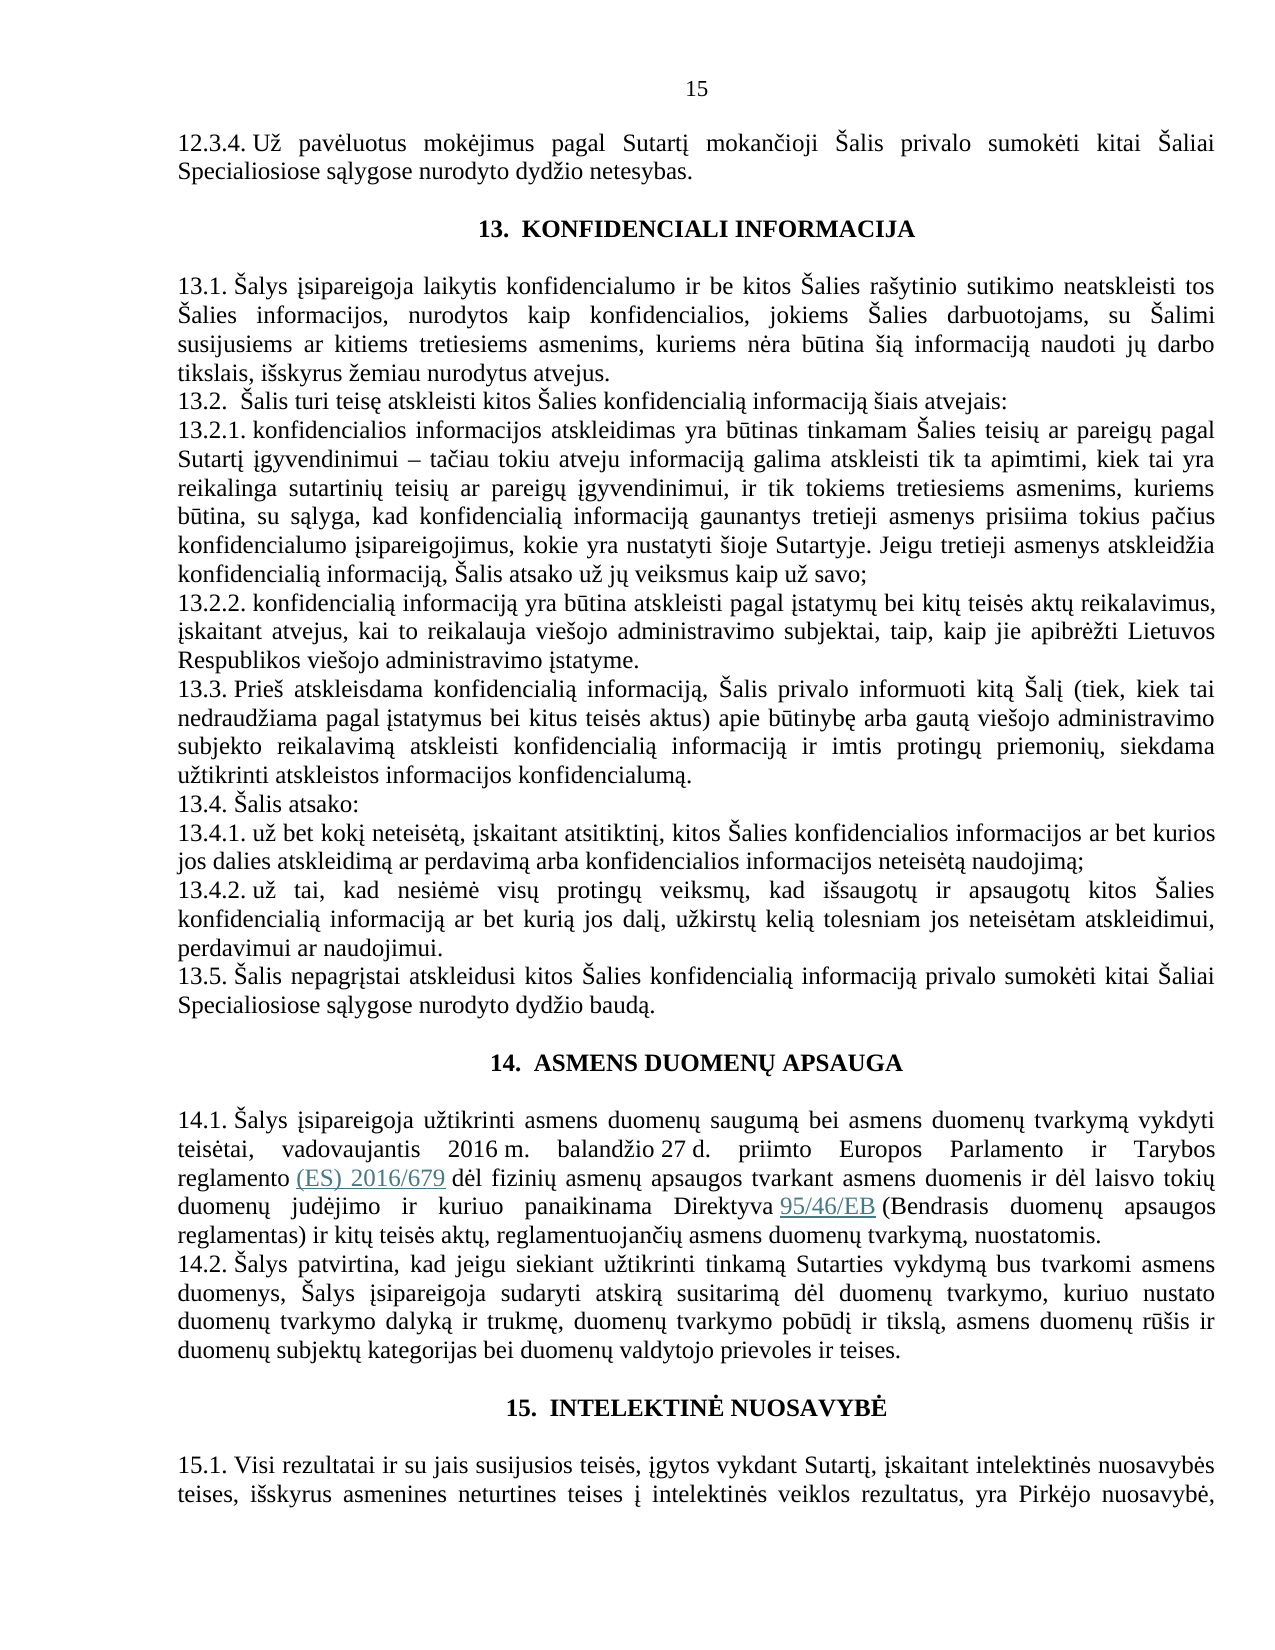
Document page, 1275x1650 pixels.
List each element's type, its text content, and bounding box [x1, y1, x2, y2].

text 13.1. Šalys įsipareigoja laikytis konfidencialumo ir be kitos Šalies rašytinio sutikimo neatskleisti tos Šalies informacijos, nurodytos kaip konfidencialios, jokiems Šalies darbuotojams, su Šalimi susijusiems ar kitiems tretiesiems asmenims, kuriems nėra būtina šią informaciją naudoti jų darbo tikslais, išskyrus žemiau nurodytus atvejus. [177, 271, 1216, 386]
text 13.2.1. konfidencialios informacijos atskleidimas yra būtinas tinkamam Šalies teisių ar pareigų pagal Sutartį įgyvendinimui – tačiau tokiu atveju informaciją galima atskleisti tik ta apimtimi, kiek tai yra reikalinga sutartinių teisių ar pareigų įgyvendinimui, ir tik tokiems tretiesiems asmenims, kuriems būtina, su sąlyga, kad konfidencialią informaciją gaunantys tretieji asmenys prisiima tokius pačius konfidencialumo įsipareigojimus, kokie yra nustatyti šioje Sutartyje. Jeigu tretieji asmenys atskleidžia konfidencialią informaciją, Šalis atsako už jų veiksmus kaip už savo; [177, 415, 1216, 588]
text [177, 1450, 1216, 1508]
text 13.2.2. konfidencialią informaciją yra būtina atskleisti pagal įstatymų bei kitų teisės aktų reikalavimus, įskaitant atvejus, kai to reikalauja viešojo administravimo subjektai, taip, kaip jie apibrėžti Lietuvos Respublikos viešojo administravimo įstatyme. [177, 588, 1216, 674]
text 13.5. Šalis nepagrįstai atskleidusi kitos Šalies konfidencialią informaciją privalo sumokėti kitai Šaliai Specialiosiose sąlygose nurodyto dydžio baudą. [177, 961, 1216, 1019]
text 12.3.4. Už pavėluotus mokėjimus pagal Sutartį mokančioji Šalis privalo sumokėti kitai Šaliai Specialiosiose sąlygose nurodyto dydžio netesybas. [177, 128, 1216, 185]
text 13. KONFIDENCIALI INFORMACIJA [177, 214, 1216, 243]
text 14.2. Šalys patvirtina, kad jeigu siekiant užtikrinti tinkamą Sutarties vykdymą bus tvarkomi asmens duomenys, Šalys įsipareigoja sudaryti atskirą susitarimą dėl duomenų tvarkymo, kuriuo nustato duomenų tvarkymo dalyką ir trukmę, duomenų tvarkymo pobūdį ir tikslą, asmens duomenų rūšis ir duomenų subjektų kategorijas bei duomenų valdytojo prievoles ir teises. [177, 1249, 1216, 1364]
text 13.4.1. už bet kokį neteisėtą, įskaitant atsitiktinį, kitos Šalies konfidencialios informacijos ar bet kurios jos dalies atskleidimą ar perdavimą arba konfidencialios informacijos neteisėtą naudojimą; [177, 818, 1216, 875]
text 14. ASMENS DUOMENŲ APSAUGA [177, 1048, 1216, 1076]
text 13.2. Šalis turi teisę atskleisti kitos Šalies konfidencialią informaciją šiais atvejais: [177, 386, 1216, 415]
text 13.4. Šalis atsako: [177, 789, 1216, 818]
text 14.1. Šalys įsipareigoja užtikrinti asmens duomenų saugumą bei asmens duomenų tvarkymą vykdyti teisėtai, vadovaujantis 2016 m. balandžio 27 d. priimto Europos Parlamento ir Tarybos reglamento (ES) 2016/679 dėl fizinių asmenų apsaugos tvarkant asmens duomenis ir dėl laisvo tokių duomenų judėjimo ir kuriuo panaikinama Direktyva 95/46/EB (Bendrasis duomenų apsaugos reglamentas) ir kitų teisės aktų, reglamentuojančių asmens duomenų tvarkymą, nuostatomis. [177, 1105, 1216, 1249]
text 13.4.2. už tai, kad nesiėmė visų protingų veiksmų, kad išsaugotų ir apsaugotų kitos Šalies konfidencialią informaciją ar bet kurią jos dalį, užkirstų kelią tolesniam jos neteisėtam atskleidimui, perdavimui ar naudojimui. [177, 875, 1216, 961]
text 15. INTELEKTINĖ NUOSAVYBĖ [177, 1393, 1216, 1421]
text 13.3. Prieš atskleisdama konfidencialią informaciją, Šalis privalo informuoti kitą Šalį (tiek, kiek tai nedraudžiama pagal įstatymus bei kitus teisės aktus) apie būtinybę arba gautą viešojo administravimo subjekto reikalavimą atskleisti konfidencialią informaciją ir imtis protingų priemonių, siekdama užtikrinti atskleistos informacijos konfidencialumą. [177, 674, 1216, 789]
